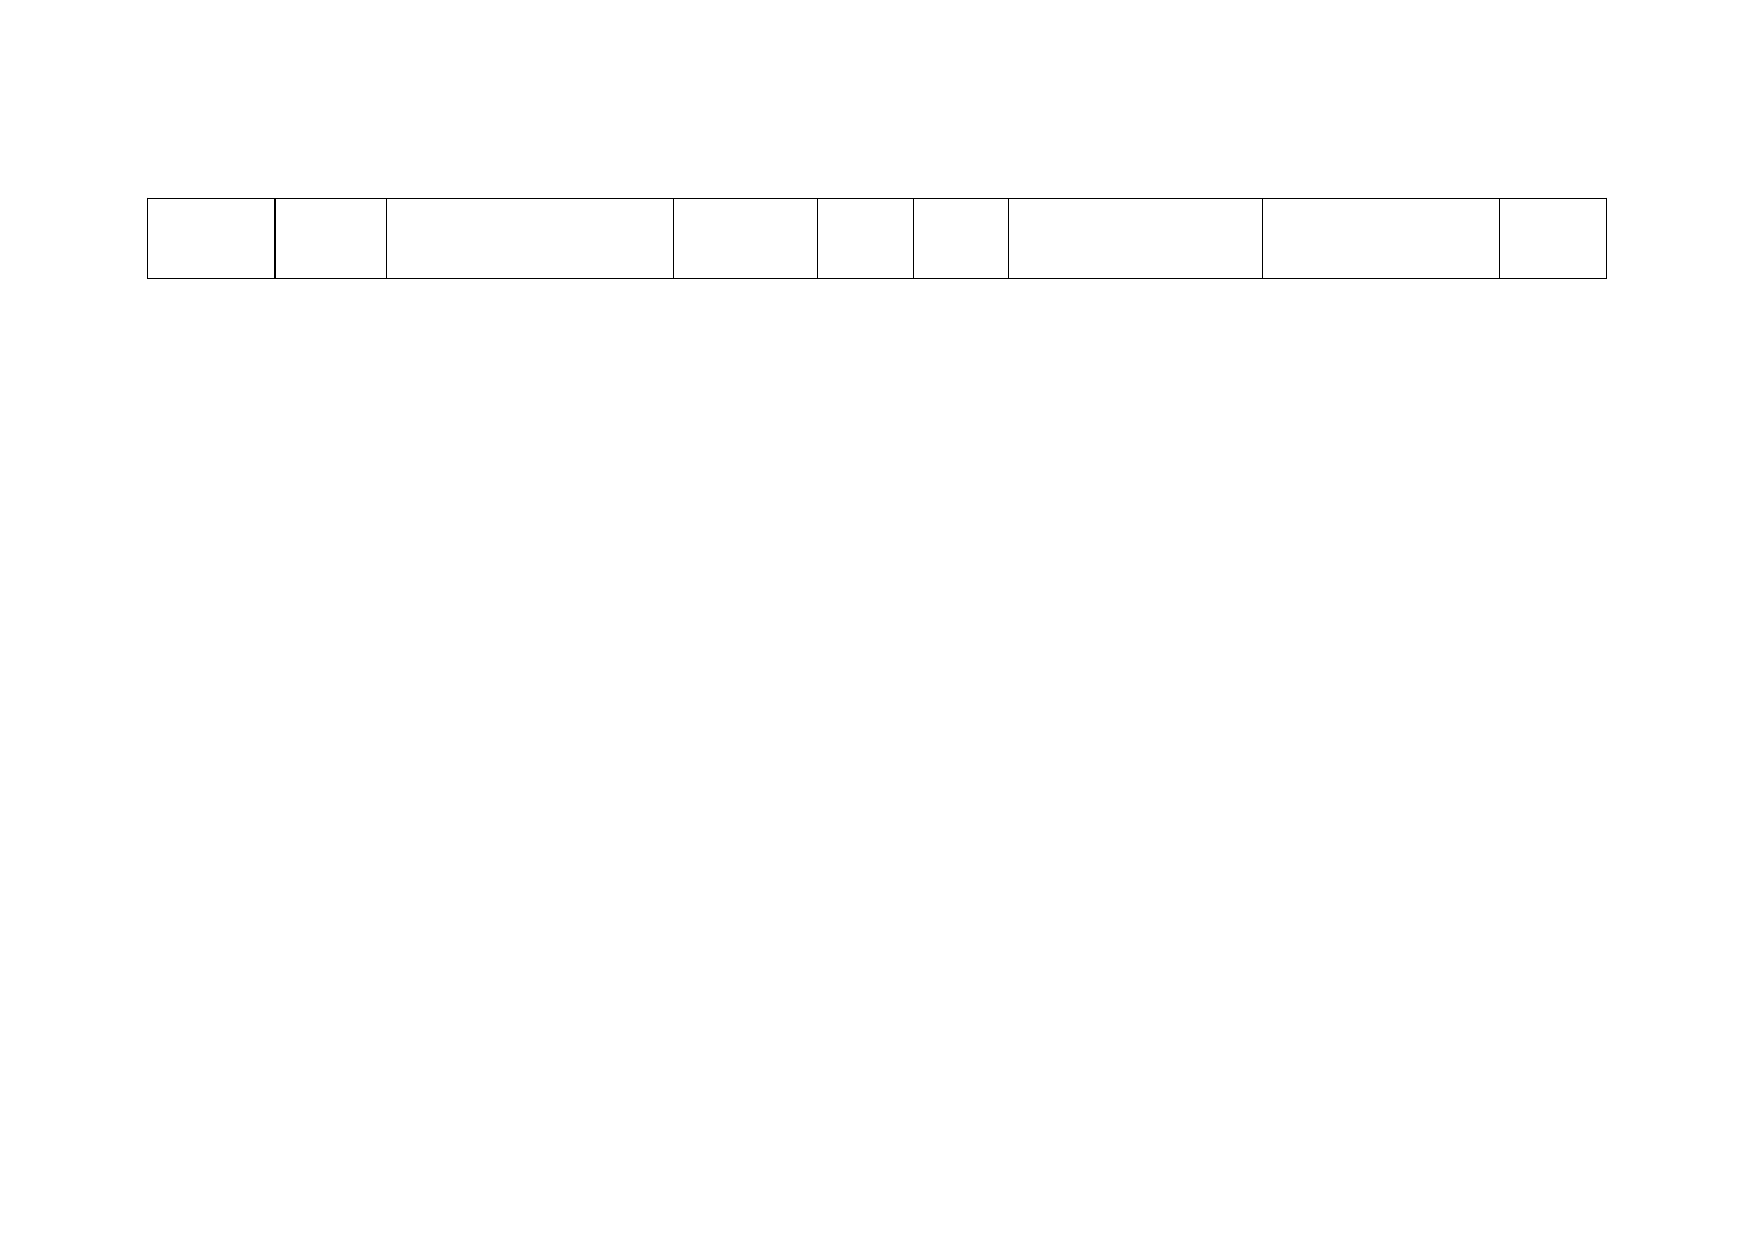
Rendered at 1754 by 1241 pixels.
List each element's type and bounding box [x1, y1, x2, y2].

table_cell [387, 199, 673, 278]
table_cell [914, 199, 1008, 278]
table_cell [276, 199, 386, 278]
table_cell [674, 199, 817, 278]
table_cell [1500, 199, 1606, 278]
table_cell [1263, 199, 1499, 278]
table_cell [818, 199, 913, 278]
table_cell [1009, 199, 1262, 278]
table_cell [148, 199, 274, 278]
